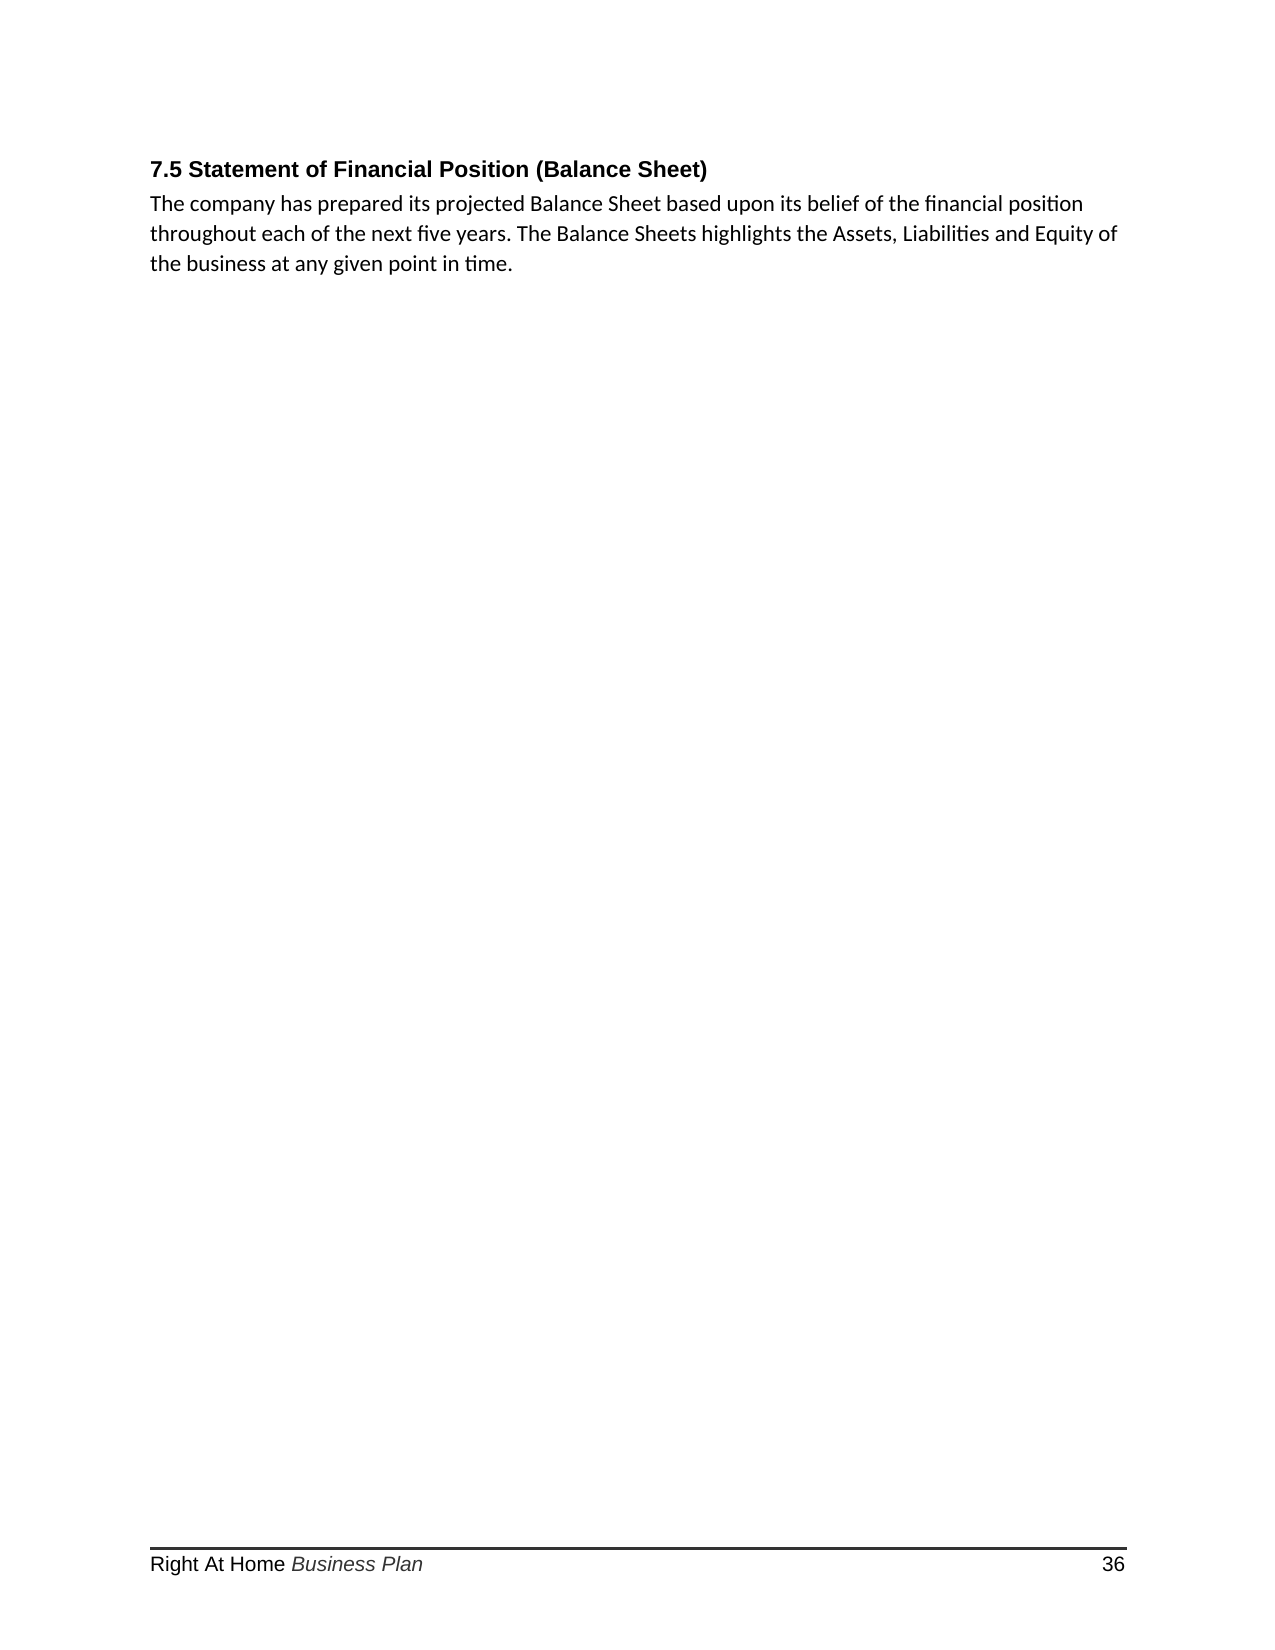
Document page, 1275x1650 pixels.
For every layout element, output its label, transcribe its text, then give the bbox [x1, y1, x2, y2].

text The company has prepared its projected Balance Sheet based upon its belief of the financial position throughout each of the next five years. The Balance Sheets highlights the Assets, Liabilities and Equity of the business at any given point in time. [150, 189, 1125, 277]
subtitle 7.5 Statement of Financial Position (Balance Sheet) [150, 156, 1125, 182]
